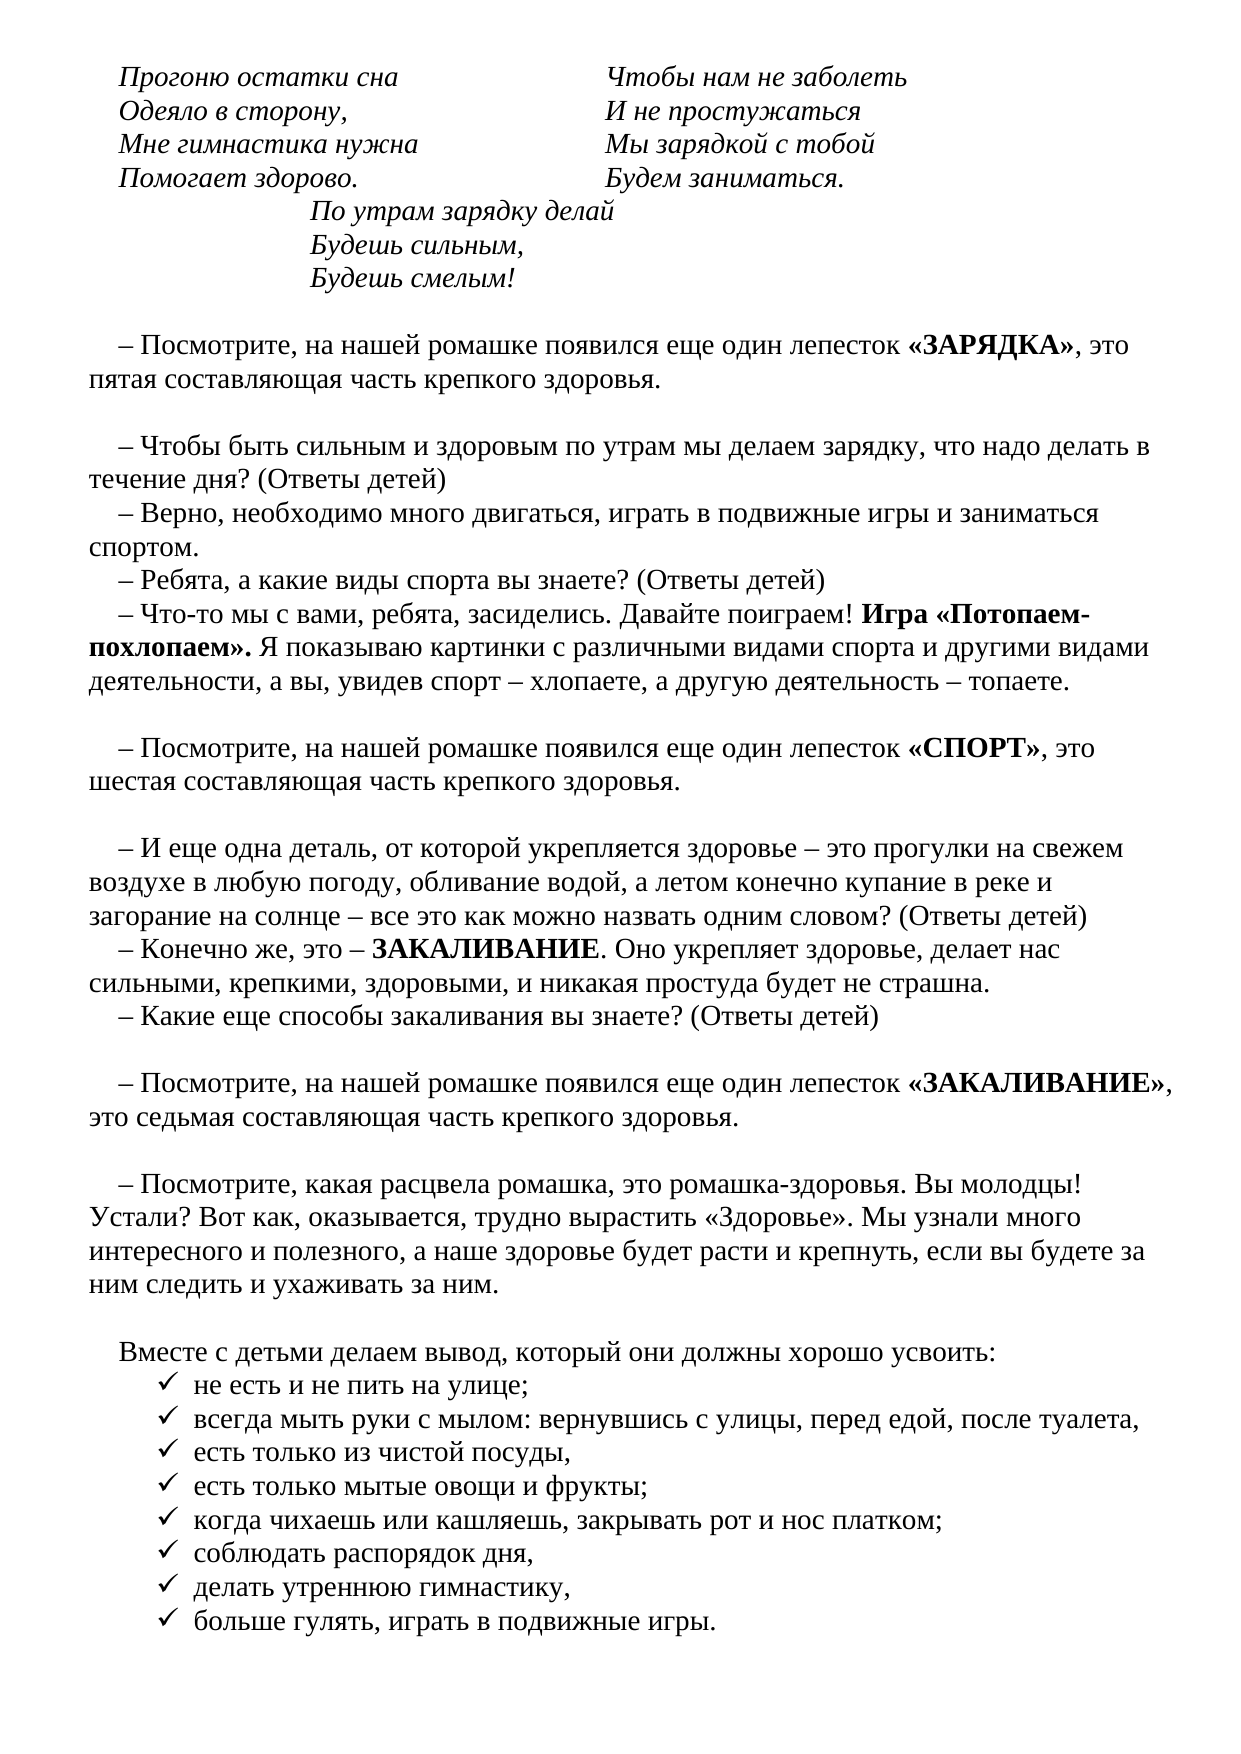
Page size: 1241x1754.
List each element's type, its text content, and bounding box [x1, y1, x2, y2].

text – Конечно же, это – ЗАКАЛИВАНИЕ. Оно укрепляет здоровье, делает нас сильными, крепкими, здоровыми, и никакая простуда будет не страшна. [89, 931, 1181, 998]
text – Верно, необходимо много двигаться, играть в подвижные игры и заниматься спортом. [89, 495, 1181, 562]
text Прогоню остатки сна Чтобы нам не заболеть [89, 59, 1181, 93]
text – Что-то мы с вами, ребята, засиделись. Давайте поиграем! Игра «Потопаем-похлопаем». Я показываю картинки с различными видами спорта и другими видами деятельности, а вы, увидев спорт – хлопаете, а другую деятельность – топаете. [89, 596, 1181, 696]
text – Посмотрите, какая расцвела ромашка, это ромашка-здоровья. Вы молодцы! Устали? Вот как, оказывается, трудно вырастить «Здоровье». Мы узнали много интересного и полезного, а наше здоровье будет расти и крепнуть, если вы будете за ним следить и ухаживать за ним. [89, 1166, 1181, 1300]
text – Посмотрите, на нашей ромашке появился еще один лепесток «ЗАКАЛИВАНИЕ», это седьмая составляющая часть крепкого здоровья. [89, 1065, 1181, 1132]
text По утрам зарядку делай [236, 193, 1181, 227]
text Вместе с детьми делаем вывод, который они должны хорошо усвоить: [89, 1334, 1181, 1367]
list не есть и не пить на улице; [156, 1367, 1181, 1401]
list когда чихаешь или кашляешь, закрывать рот и нос платком; [156, 1502, 1181, 1535]
list есть только из чистой посуды, [156, 1434, 1181, 1468]
list соблюдать распорядок дня, [156, 1535, 1181, 1569]
text – Ребята, а какие виды спорта вы знаете? (Ответы детей) [89, 562, 1181, 596]
text – И еще одна деталь, от которой укрепляется здоровье – это прогулки на свежем воздухе в любую погоду, обливание водой, а летом конечно купание в реке и загорание на солнце – все это как можно назвать одним словом? (Ответы детей) [89, 831, 1181, 931]
text – Чтобы быть сильным и здоровым по утрам мы делаем зарядку, что надо делать в течение дня? (Ответы детей) [89, 428, 1181, 495]
list всегда мыть руки с мылом: вернувшись с улицы, перед едой, после туалета, [156, 1401, 1181, 1434]
text – Посмотрите, на нашей ромашке появился еще один лепесток «СПОРТ», это шестая составляющая часть крепкого здоровья. [89, 730, 1181, 797]
list больше гулять, играть в подвижные игры. [156, 1603, 1181, 1636]
text Одеяло в сторону, И не простужаться [89, 93, 1181, 126]
text – Какие еще способы закаливания вы знаете? (Ответы детей) [89, 998, 1181, 1032]
text Мне гимнастика нужна Мы зарядкой с тобой [89, 126, 1181, 160]
text – Посмотрите, на нашей ромашке появился еще один лепесток «ЗАРЯДКА», это пятая составляющая часть крепкого здоровья. [89, 327, 1181, 394]
text Будешь смелым! [236, 260, 1181, 294]
text Будешь сильным, [236, 227, 1181, 260]
list делать утреннюю гимнастику, [156, 1569, 1181, 1603]
list есть только мытые овощи и фрукты; [156, 1468, 1181, 1502]
text Помогает здорово. Будем заниматься. [89, 160, 1181, 193]
